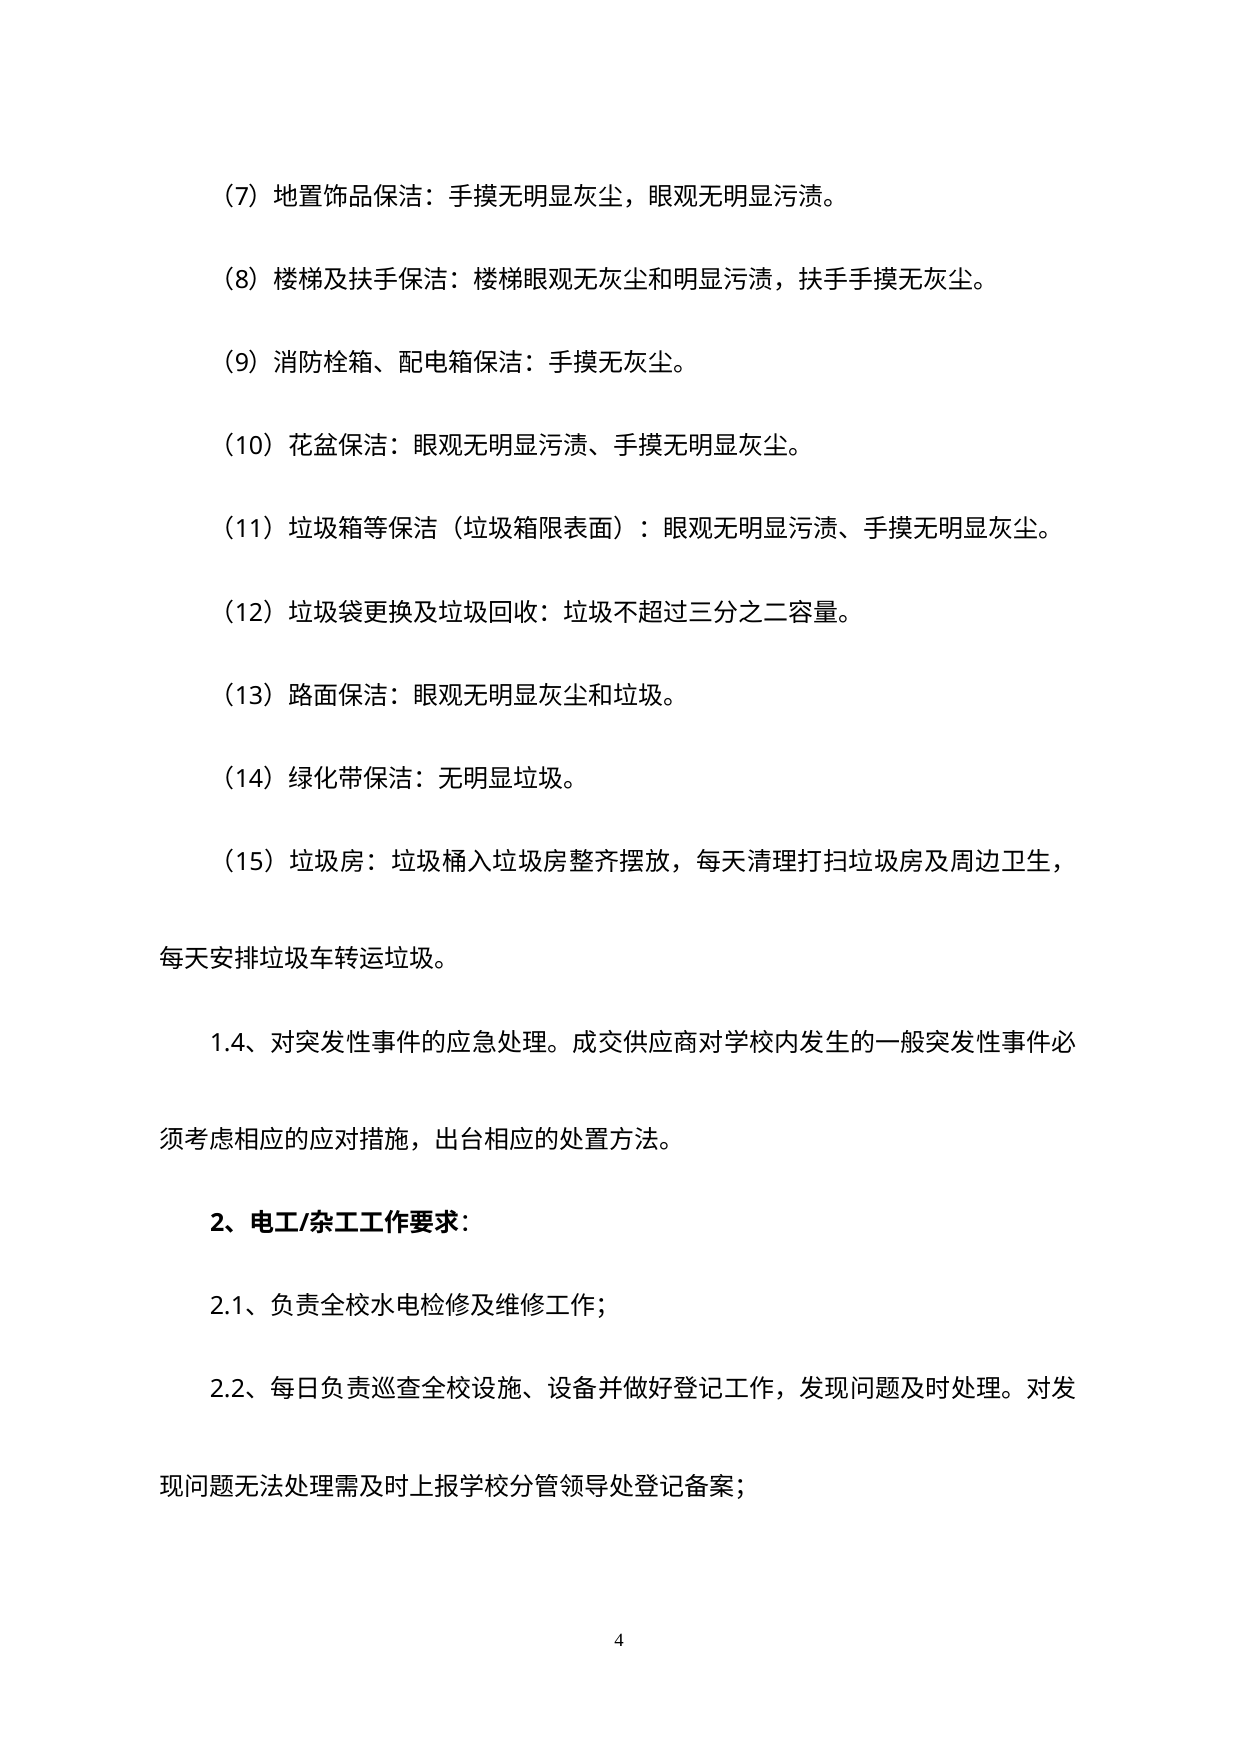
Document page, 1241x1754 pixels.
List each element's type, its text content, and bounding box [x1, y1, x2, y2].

text （12）垃圾袋更换及垃圾回收：垃圾不超过三分之二容量。 [159, 578, 1078, 643]
text （13）路面保洁：眼观无明显灰尘和垃圾。 [159, 661, 1078, 726]
text （10）花盆保洁：眼观无明显污渍、手摸无明显灰尘。 [159, 411, 1078, 476]
text 2.1、负责全校水电检修及维修工作； [159, 1271, 1078, 1336]
text （9）消防栓箱、配电箱保洁：手摸无灰尘。 [159, 328, 1078, 393]
text 1.4、对突发性事件的应急处理。成交供应商对学校内发生的一般突发性事件必须考虑相应的应对措施，出台相应的处置方法。 [159, 1008, 1078, 1170]
text 2、电工/杂工工作要求： [159, 1188, 1078, 1253]
text 2.2、每日负责巡查全校设施、设备并做好登记工作，发现问题及时处理。对发现问题无法处理需及时上报学校分管领导处登记备案； [159, 1354, 1078, 1517]
text （15）垃圾房：垃圾桶入垃圾房整齐摆放，每天清理打扫垃圾房及周边卫生，每天安排垃圾车转运垃圾。 [159, 827, 1078, 989]
text （7）地置饰品保洁：手摸无明显灰尘，眼观无明显污渍。 [159, 162, 1078, 227]
text （11）垃圾箱等保洁（垃圾箱限表面）：眼观无明显污渍、手摸无明显灰尘。 [159, 494, 1078, 559]
text （8）楼梯及扶手保洁：楼梯眼观无灰尘和明显污渍，扶手手摸无灰尘。 [159, 245, 1078, 310]
text （14）绿化带保洁：无明显垃圾。 [159, 744, 1078, 809]
